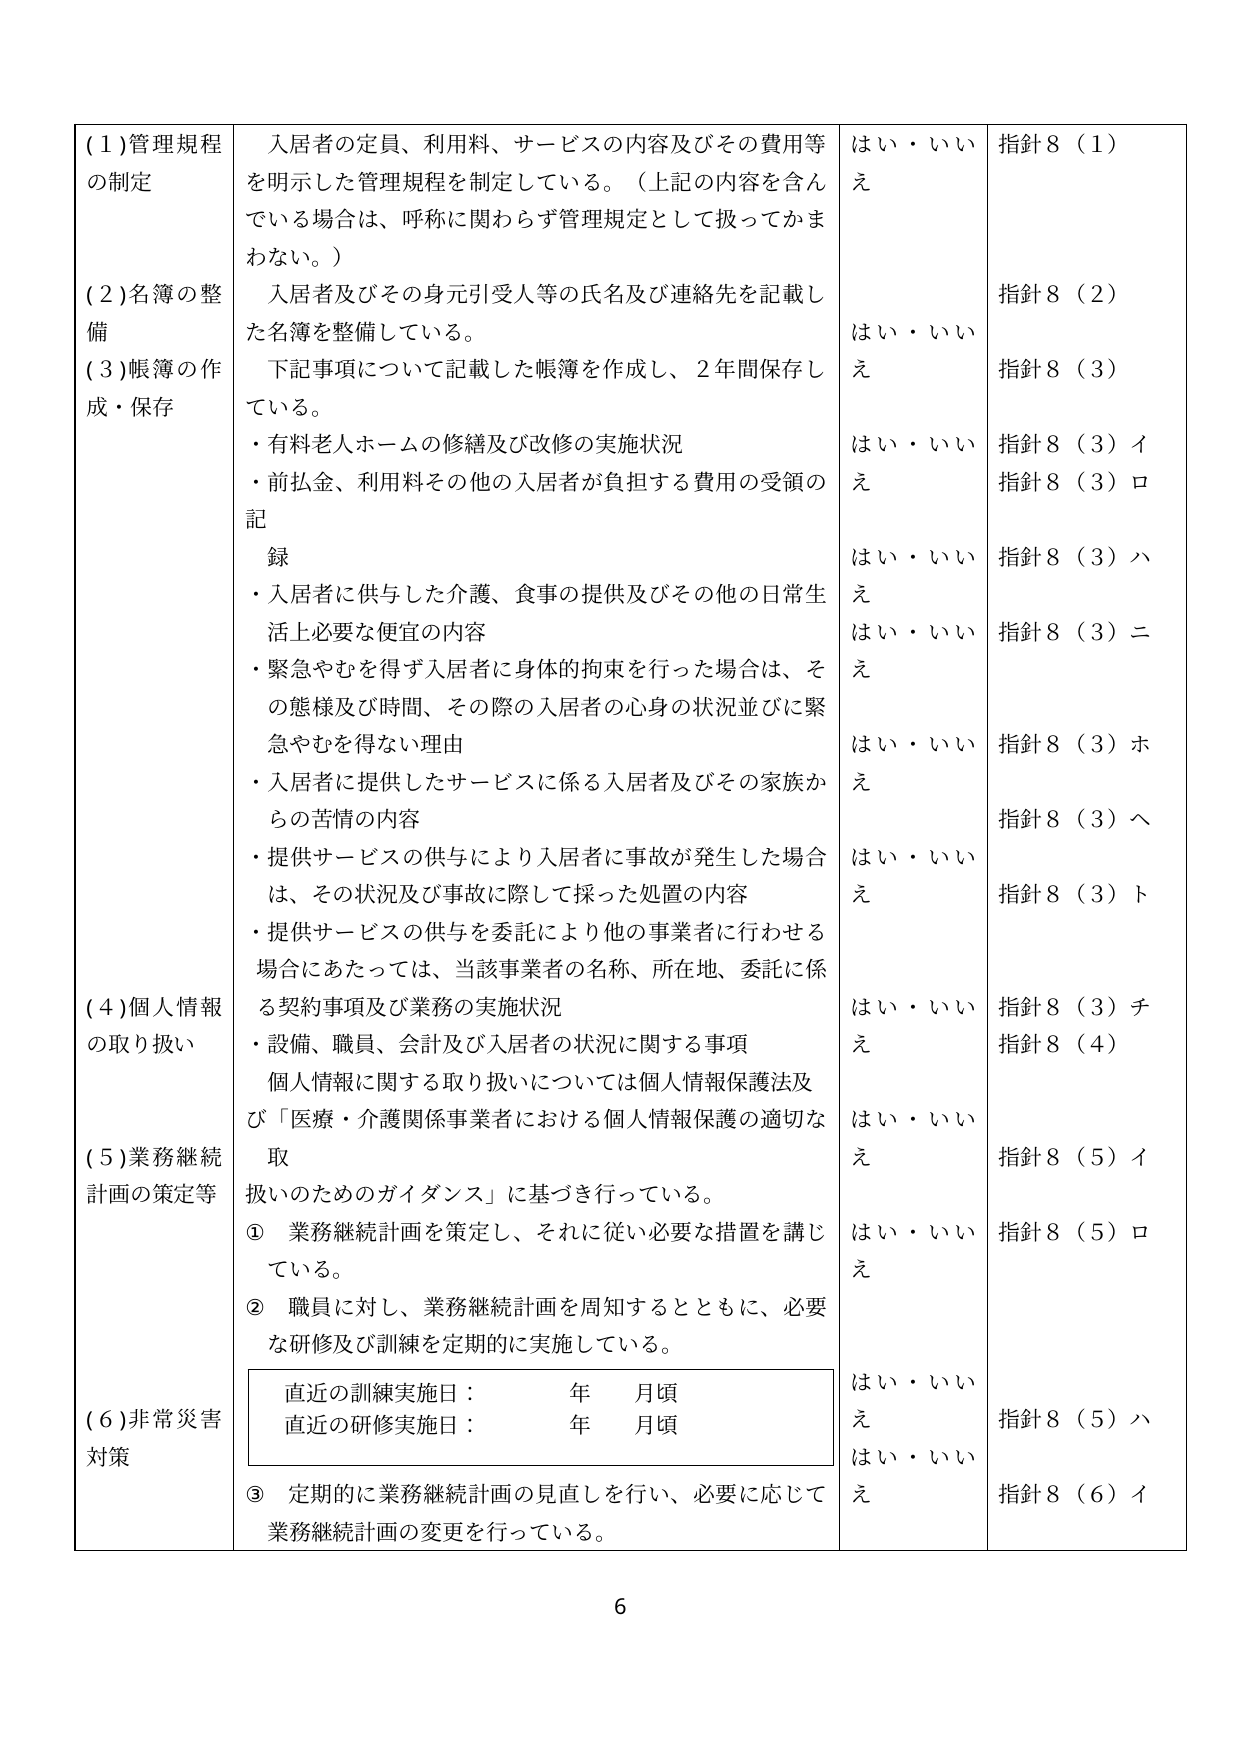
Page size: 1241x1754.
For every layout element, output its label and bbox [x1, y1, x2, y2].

table_cell [988, 125, 1186, 1549]
table_cell [234, 125, 839, 1549]
table_cell [840, 125, 987, 1549]
table_cell [76, 125, 233, 1549]
